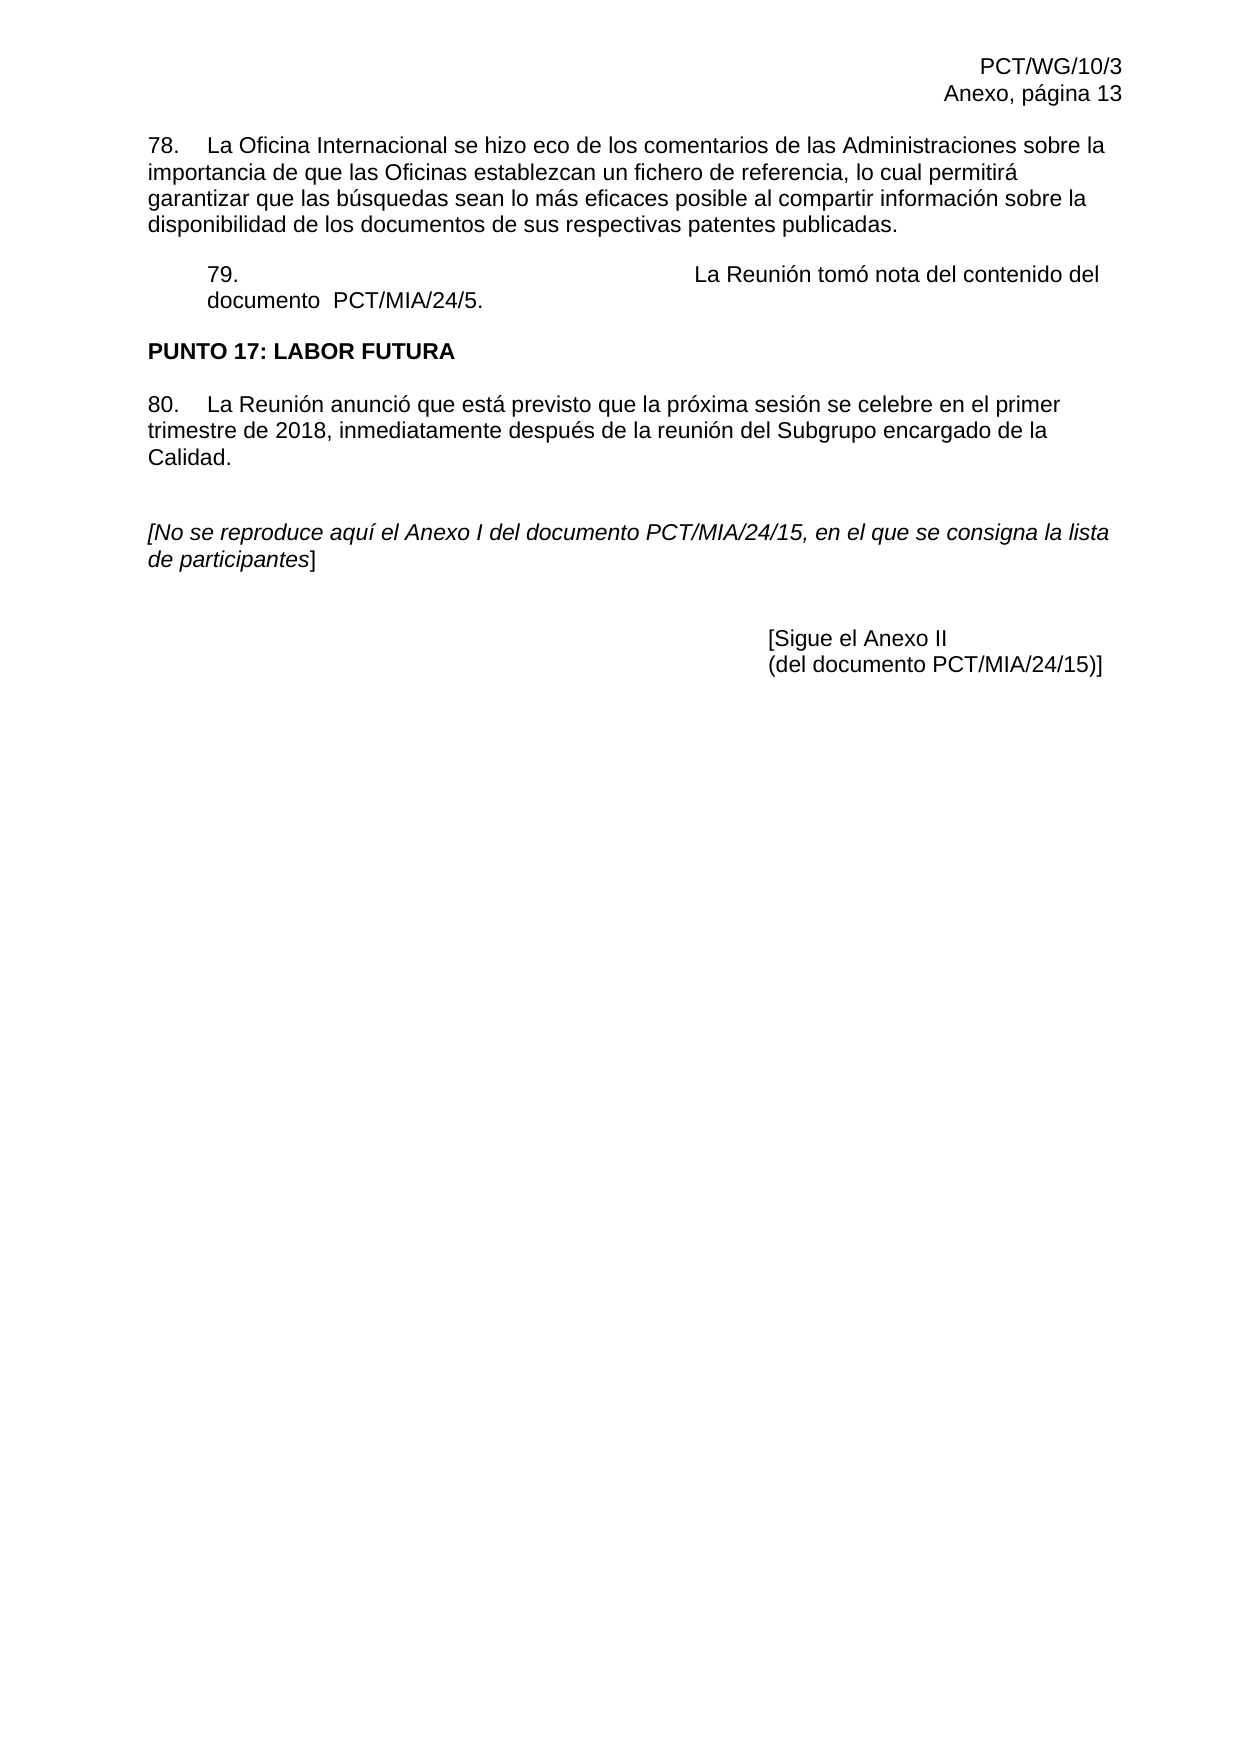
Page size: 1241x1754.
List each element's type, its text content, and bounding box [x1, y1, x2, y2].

text La Oficina Internacional se hizo eco de los comentarios de las Administraciones sobre la importancia de que las Oficinas establezcan un fichero de referencia, lo cual permitirá garantizar que las búsquedas sean lo más eficaces posible al compartir información sobre la disponibilidad de los documentos de sus respectivas patentes publicadas. [148, 132, 1122, 238]
text La Reunión tomó nota del contenido del documento PCT/MIA/24/5. [207, 261, 1122, 313]
list [Sigue el Anexo II (del documento PCT/MIA/24/15)] [768, 625, 1122, 677]
text La Reunión anunció que está previsto que la próxima sesión se celebre en el primer trimestre de 2018, inmediatamente después de la reunión del Subgrupo encargado de la Calidad. [148, 391, 1122, 470]
text [No se reproduce aquí el Anexo I del documento PCT/MIA/24/15, en el que se consigna la lista de participantes] [148, 519, 1122, 572]
subtitle PUNTO 17: LABOR FUTURA [148, 338, 1122, 364]
